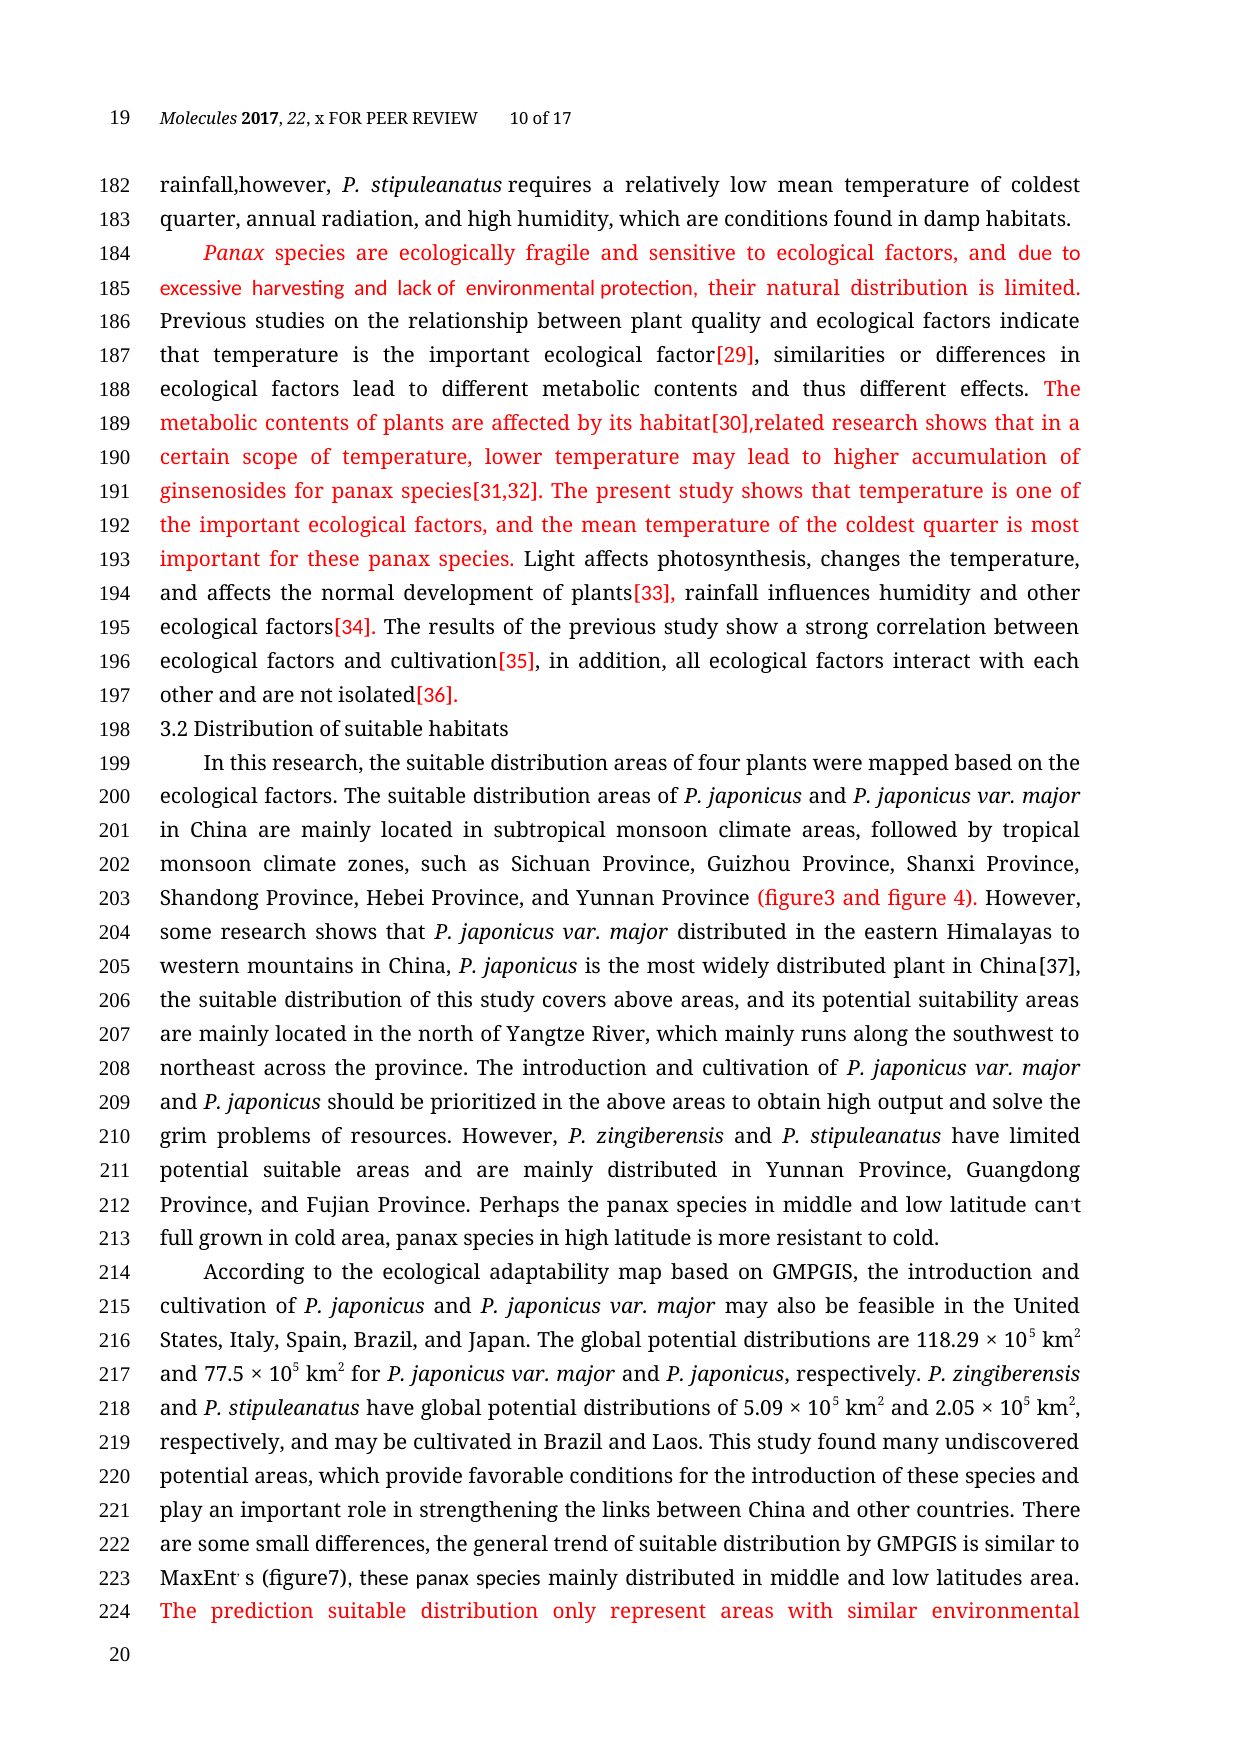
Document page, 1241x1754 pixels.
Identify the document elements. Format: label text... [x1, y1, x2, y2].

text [159, 1254, 1081, 1628]
text In this research, the suitable distribution areas of four plants were mapped based on the ecological factors. The suitable distribution areas of P. japonicus and P. japonicus var. major in China are mainly located in subtropical monsoon climate areas, followed by tropical monsoon climate zones, such as Sichuan Province, Guizhou Province, Shanxi Province, Shandong Province, Hebei Province, and Yunnan Province (figure3 and figure 4). However, some research shows that P. japonicus var. major distributed in the eastern Himalayas to western mountains in China, P. japonicus is the most widely distributed plant in China[37], the suitable distribution of this study covers above areas, and its potential suitability areas are mainly located in the north of Yangtze River, which mainly runs along the southwest to northeast across the province. The introduction and cultivation of P. japonicus var. major and P. japonicus should be prioritized in the above areas to obtain high output and solve the grim problems of resources. However, P. zingiberensis and P. stipuleanatus have limited potential suitable areas and are mainly distributed in Yunnan Province, Guangdong Province, and Fujian Province. Perhaps the panax species in middle and low latitude can,t full grown in cold area, panax species in high latitude is more resistant to cold. [159, 745, 1081, 1254]
text Panax species are ecologically fragile and sensitive to ecological factors, and due to excessive harvesting and lack of environmental protection, their natural distribution is limited. Previous studies on the relationship between plant quality and ecological factors indicate that temperature is the important ecological factor[29], similarities or differences in ecological factors lead to different metabolic contents and thus different effects. The metabolic contents of plants are affected by its habitat[30],related research shows that in a certain scope of temperature, lower temperature may lead to higher accumulation of ginsenosides for panax species[31,32]. The present study shows that temperature is one of the important ecological factors, and the mean temperature of the coldest quarter is most important for these panax species. Light affects photosynthesis, changes the temperature, and affects the normal development of plants[33], rainfall influences humidity and other ecological factors[34]. The results of the previous study show a strong correlation between ecological factors and cultivation[35], in addition, all ecological factors interact with each other and are not isolated[36]. [159, 236, 1081, 711]
text 3.2 Distribution of suitable habitats [159, 711, 1081, 745]
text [159, 168, 1081, 236]
